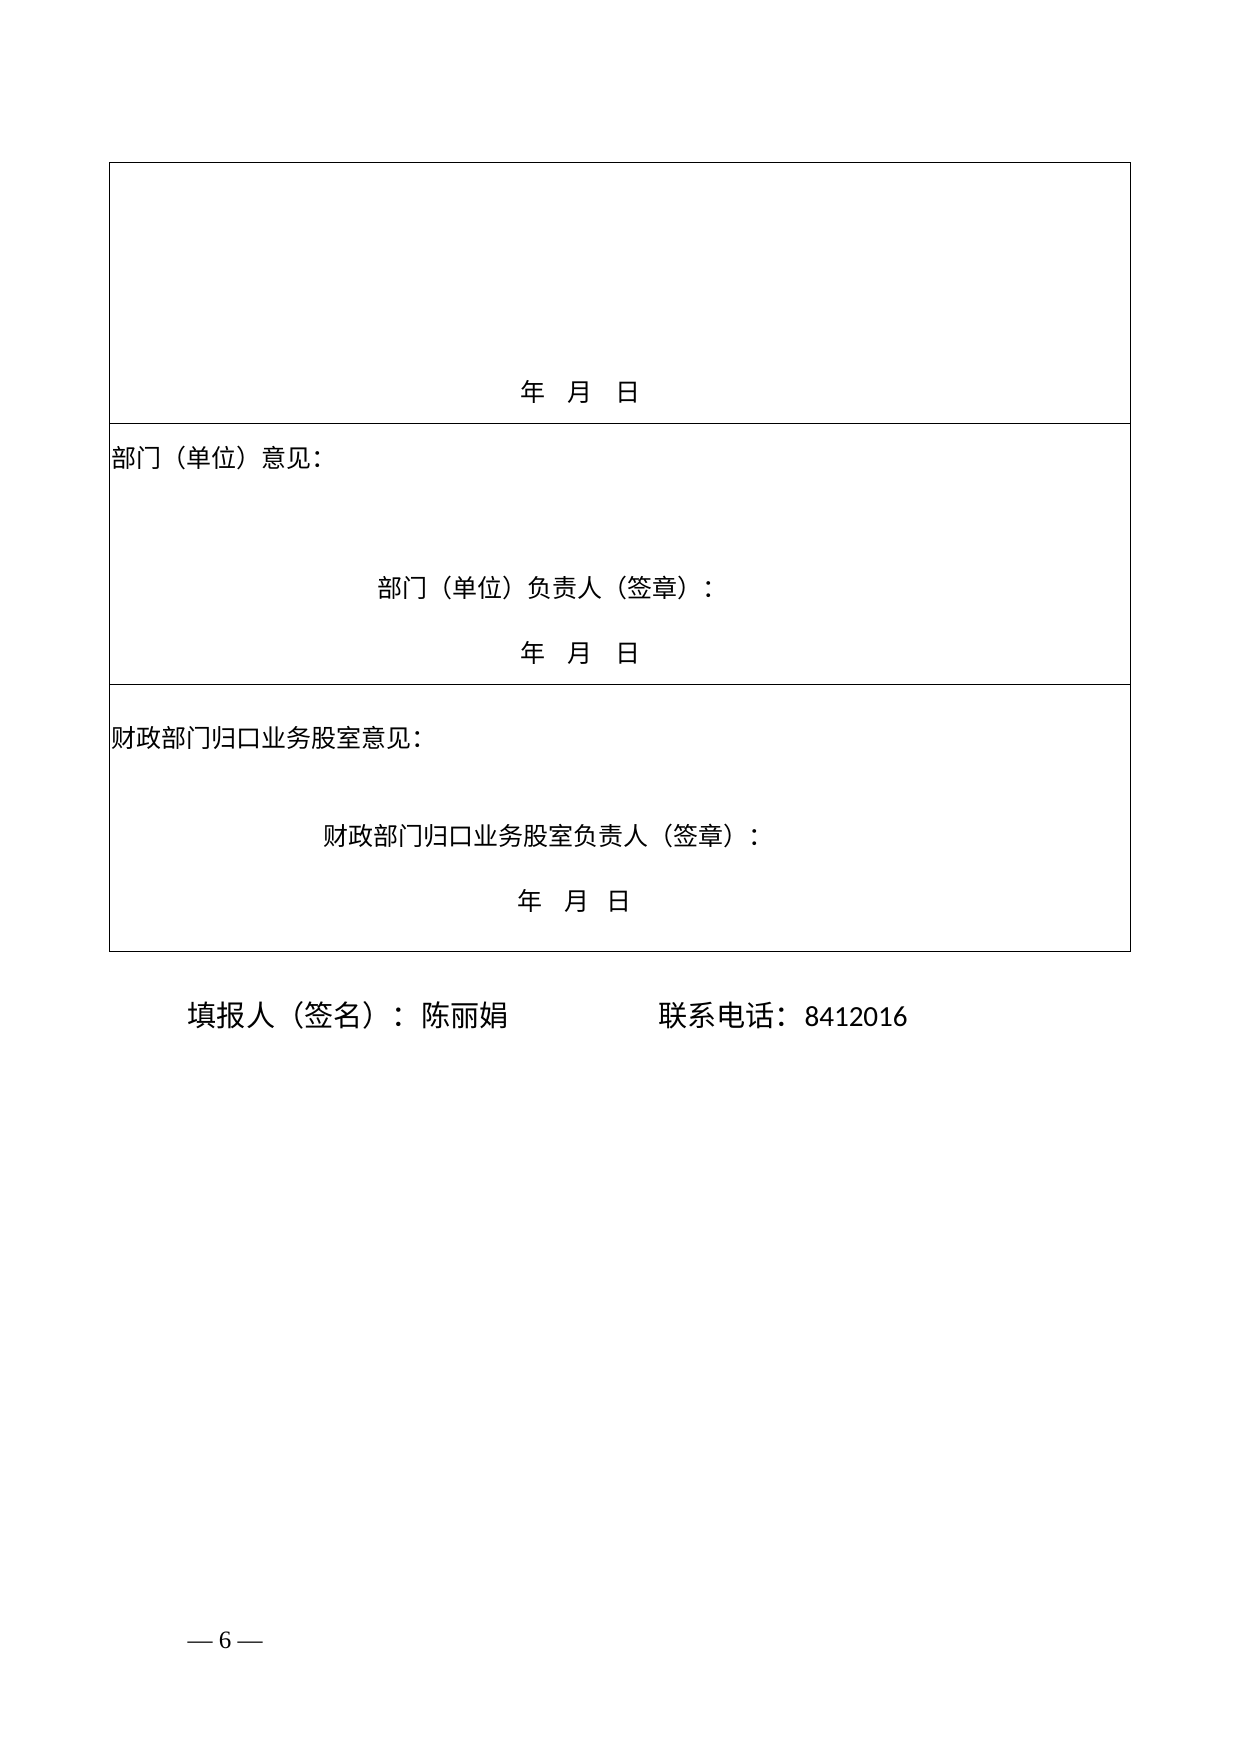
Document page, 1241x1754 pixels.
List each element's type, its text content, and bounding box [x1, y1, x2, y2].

text 填报人（签名）：陈丽娟 联系电话：8412016 [187, 981, 1053, 1046]
table_cell 部门（单位）意见： 部门（单位）负责人（签章）： 年 月 日 [110, 424, 1130, 684]
table_cell 评价组组长（签字）： 年 月 日 [110, 163, 1130, 423]
table_cell 财政部门归口业务股室意见： 财政部门归口业务股室负责人（签章）： 年 月 日 [110, 685, 1130, 951]
